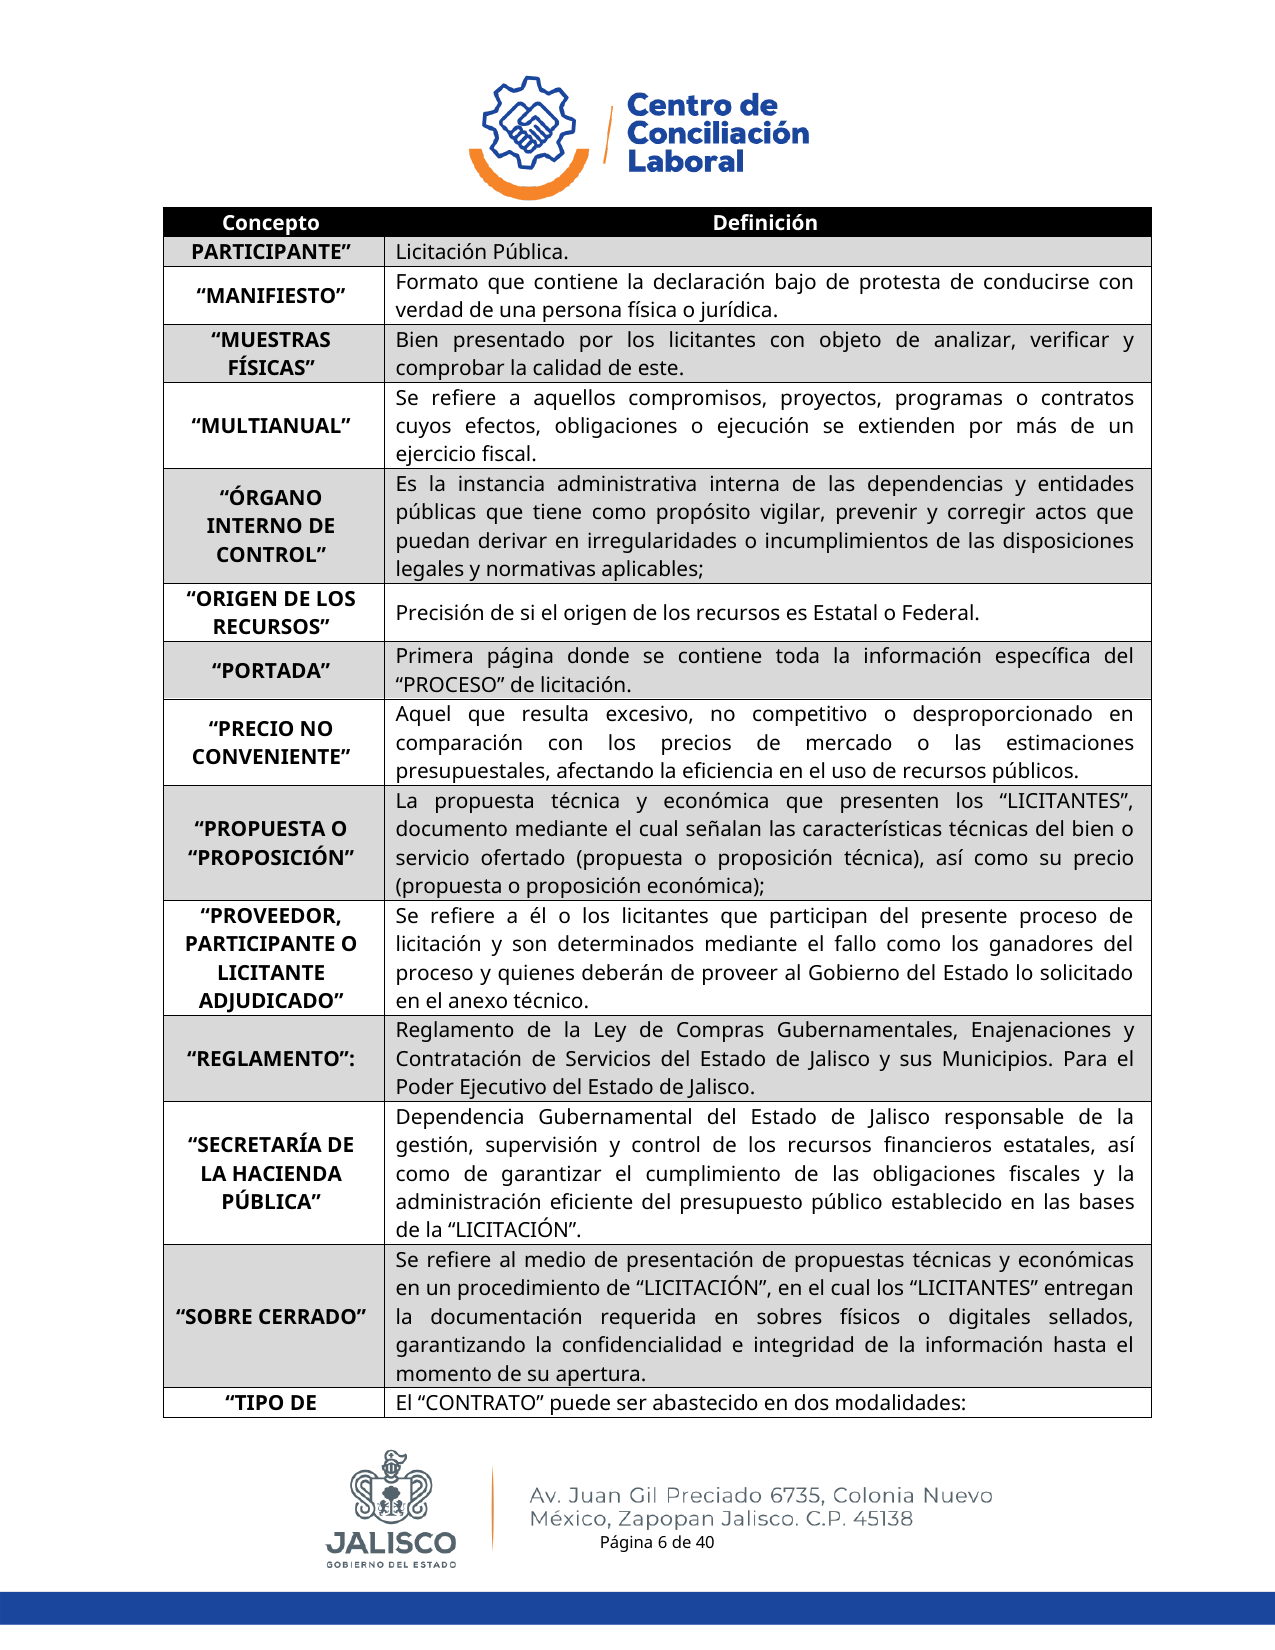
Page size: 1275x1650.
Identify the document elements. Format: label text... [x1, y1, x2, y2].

table_header Concepto [164, 208, 384, 236]
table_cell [385, 237, 1151, 266]
table_cell “PORTADA” [164, 642, 384, 698]
table_cell La propuesta técnica y económica que presenten los “LICITANTES”, documento mediante el cual señalan las características técnicas del bien o servicio ofertado (propuesta o proposición técnica), así como su precio (propuesta o proposición económica); [385, 786, 1151, 900]
table_cell “ORIGEN DE LOS RECURSOS” [164, 584, 384, 641]
table_cell “SOBRE CERRADO” [164, 1245, 384, 1387]
table_cell “PRECIO NO CONVENIENTE” [164, 700, 384, 785]
table_cell Se refiere al medio de presentación de propuestas técnicas y económicas en un procedimiento de “LICITACIÓN”, en el cual los “LICITANTES” entregan la documentación requerida en sobres físicos o digitales sellados, garantizando la confidencialidad e integridad de la información hasta el momento de su apertura. [385, 1245, 1151, 1387]
table_cell Bien presentado por los licitantes con objeto de analizar, verificar y comprobar la calidad de este. [385, 325, 1151, 382]
table_cell Es la instancia administrativa interna de las dependencias y entidades públicas que tiene como propósito vigilar, prevenir y corregir actos que puedan derivar en irregularidades o incumplimientos de las disposiciones legales y normativas aplicables; [385, 469, 1151, 583]
picture [0, 3, 1275, 1650]
table_cell “PROPUESTA O “PROPOSICIÓN” [164, 786, 384, 900]
table_cell Aquel que resulta excesivo, no competitivo o desproporcionado en comparación con los precios de mercado o las estimaciones presupuestales, afectando la eficiencia en el uso de recursos públicos. [385, 700, 1151, 785]
table_cell “SECRETARÍA DE LA HACIENDA PÚBLICA” [164, 1102, 384, 1244]
table_cell Reglamento de la Ley de Compras Gubernamentales, Enajenaciones y Contratación de Servicios del Estado de Jalisco y sus Municipios. Para el Poder Ejecutivo del Estado de Jalisco. [385, 1016, 1151, 1101]
table_cell “MULTIANUAL” [164, 383, 384, 468]
table_cell Se refiere a aquellos compromisos, proyectos, programas o contratos cuyos efectos, obligaciones o ejecución se extienden por más de un ejercicio fiscal. [385, 383, 1151, 468]
table_cell “MUESTRAS FÍSICAS” [164, 325, 384, 382]
table_cell “LICITANTE O PARTICIPANTE” [164, 237, 384, 266]
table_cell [385, 1388, 1151, 1417]
table_cell “ÓRGANO INTERNO DE CONTROL” [164, 469, 384, 583]
table_cell Precisión de si el origen de los recursos es Estatal o Federal. [385, 584, 1151, 641]
table_cell “TIPO DE CONTRATO” [164, 1388, 384, 1417]
table_cell Formato que contiene la declaración bajo de protesta de conducirse con verdad de una persona física o jurídica. [385, 267, 1151, 324]
table_cell “REGLAMENTO”: [164, 1016, 384, 1101]
table_cell Se refiere a él o los licitantes que participan del presente proceso de licitación y son determinados mediante el fallo como los ganadores del proceso y quienes deberán de proveer al Gobierno del Estado lo solicitado en el anexo técnico. [385, 901, 1151, 1014]
table_cell “PROVEEDOR, PARTICIPANTE O LICITANTE ADJUDICADO” [164, 901, 384, 1014]
table_header Definición [385, 208, 1151, 236]
table_cell “MANIFIESTO” [164, 267, 384, 324]
table_cell Primera página donde se contiene toda la información específica del “PROCESO” de licitación. [385, 642, 1151, 698]
table_cell Dependencia Gubernamental del Estado de Jalisco responsable de la gestión, supervisión y control de los recursos financieros estatales, así como de garantizar el cumplimiento de las obligaciones fiscales y la administración eficiente del presupuesto público establecido en las bases de la “LICITACIÓN”. [385, 1102, 1151, 1244]
